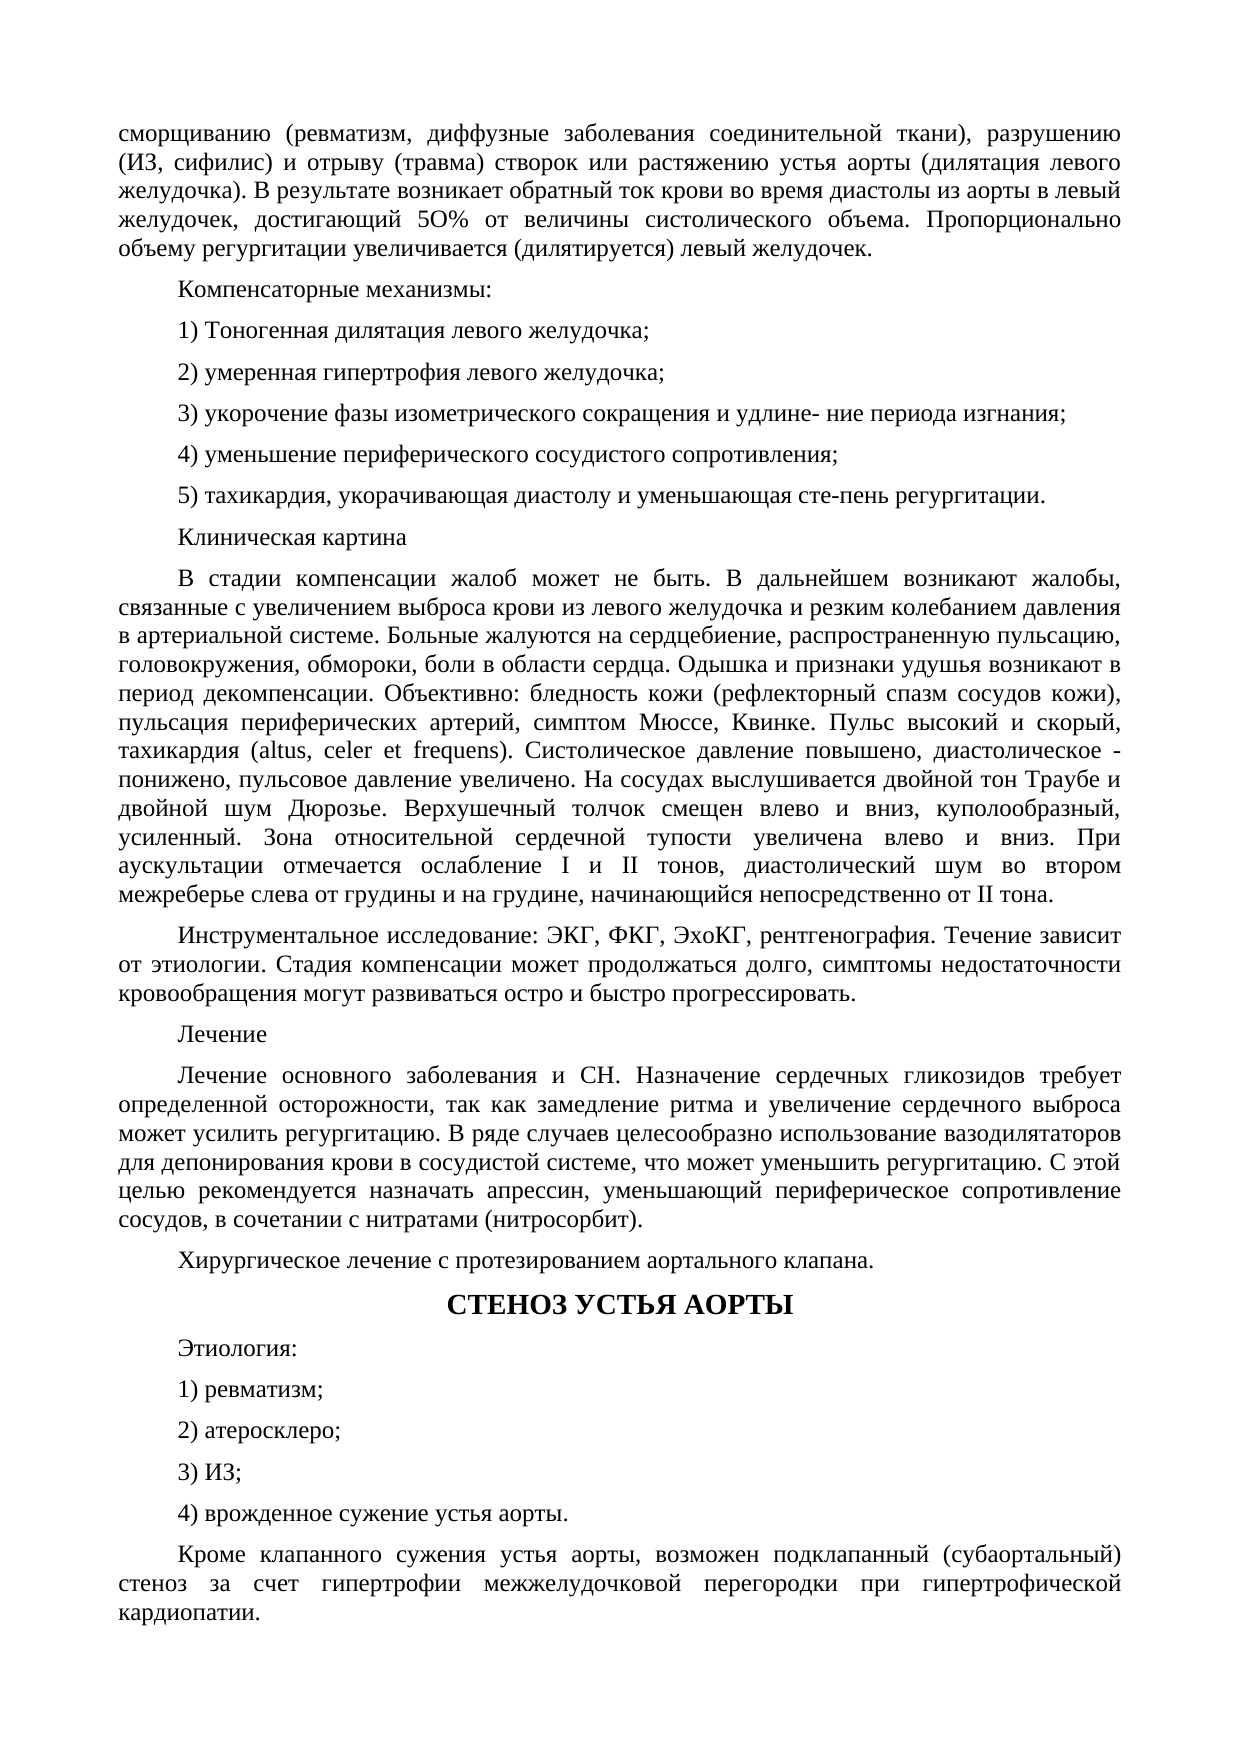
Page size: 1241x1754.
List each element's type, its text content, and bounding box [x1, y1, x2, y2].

text СТЕНОЗ УСТЬЯ АОРТЫ [118, 1287, 1122, 1320]
text 2) умеренная гипертрофия левого желудочка; [118, 357, 1122, 386]
text Лечение [118, 1019, 1122, 1048]
text 4) врожденное сужение устья аорты. [118, 1498, 1122, 1527]
text 2) атеросклеро; [118, 1415, 1122, 1444]
text Инструментальное исследование: ЭКГ, ФКГ, ЭхоКГ, рентгенография. Течение зависит от этиологии. Стадия компенсации может продолжаться долго, симптомы недостаточности кровообращения могут развиваться остро и быстро прогрессировать. [118, 921, 1122, 1007]
text Этиология: [118, 1333, 1122, 1362]
text 3) ИЗ; [118, 1457, 1122, 1485]
text 5) тахикардия, укорачивающая диастолу и уменьшающая сте-пень регургитации. [118, 481, 1122, 509]
text Клиническая картина [118, 522, 1122, 551]
text Хирургическое лечение с протезированием аортального клапана. [118, 1246, 1122, 1274]
text В стадии компенсации жалоб может не быть. В дальнейшем возникают жалобы, связанные с увеличением выброса крови из левого желудочка и резким колебанием давления в артериальной системе. Больные жалуются на сердцебиение, распространенную пульсацию, головокружения, обмороки, боли в области сердца. Одышка и признаки удушья возникают в период декомпенсации. Объективно: бледность кожи (рефлекторный спазм сосудов кожи), пульсация периферических артерий, симптом Мюссе, Квинке. Пульс высокий и скорый, тахикардия (altus, celer et frequens). Систолическое давление повышено, диастолическое - понижено, пульсовое давление увеличено. На сосудах выслушивается двойной тон Траубе и двойной шум Дюрозье. Верхушечный толчок смещен влево и вниз, куполообразный, усиленный. Зона относительной сердечной тупости увеличена влево и вниз. При аускультации отмечается ослабление I и II тонов, диастолический шум во втором межреберье слева от грудины и на грудине, начинающийся непосредственно от II тона. [118, 563, 1122, 908]
text Кроме клапанного сужения устья аорты, возможен подклапанный (субаортальный) стеноз за счет гипертрофии межжелудочковой перегородки при гипертрофической кардиопатии. [118, 1539, 1122, 1625]
text 1) Тоногенная дилятация левого желудочка; [118, 316, 1122, 344]
text 1) ревматизм; [118, 1374, 1122, 1403]
text Лечение основного заболевания и СН. Назначение сердечных гликозидов требует определенной осторожности, так как замедление ритма и увеличение сердечного выброса может усилить регургитацию. В ряде случаев целесообразно использование вазодилятаторов для депонирования крови в сосудистой системе, что может уменьшить регургитацию. С этой целью рекомендуется назначать апрессин, уменьшающий периферическое сопротивление сосудов, в сочетании с нитратами (нитросорбит). [118, 1061, 1122, 1233]
text Компенсаторные механизмы: [118, 274, 1122, 303]
text 4) уменьшение периферического сосудистого сопротивления; [118, 439, 1122, 468]
text 3) укорочение фазы изометрического сокращения и удлине- ние периода изгнания; [118, 398, 1122, 427]
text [118, 118, 1122, 262]
